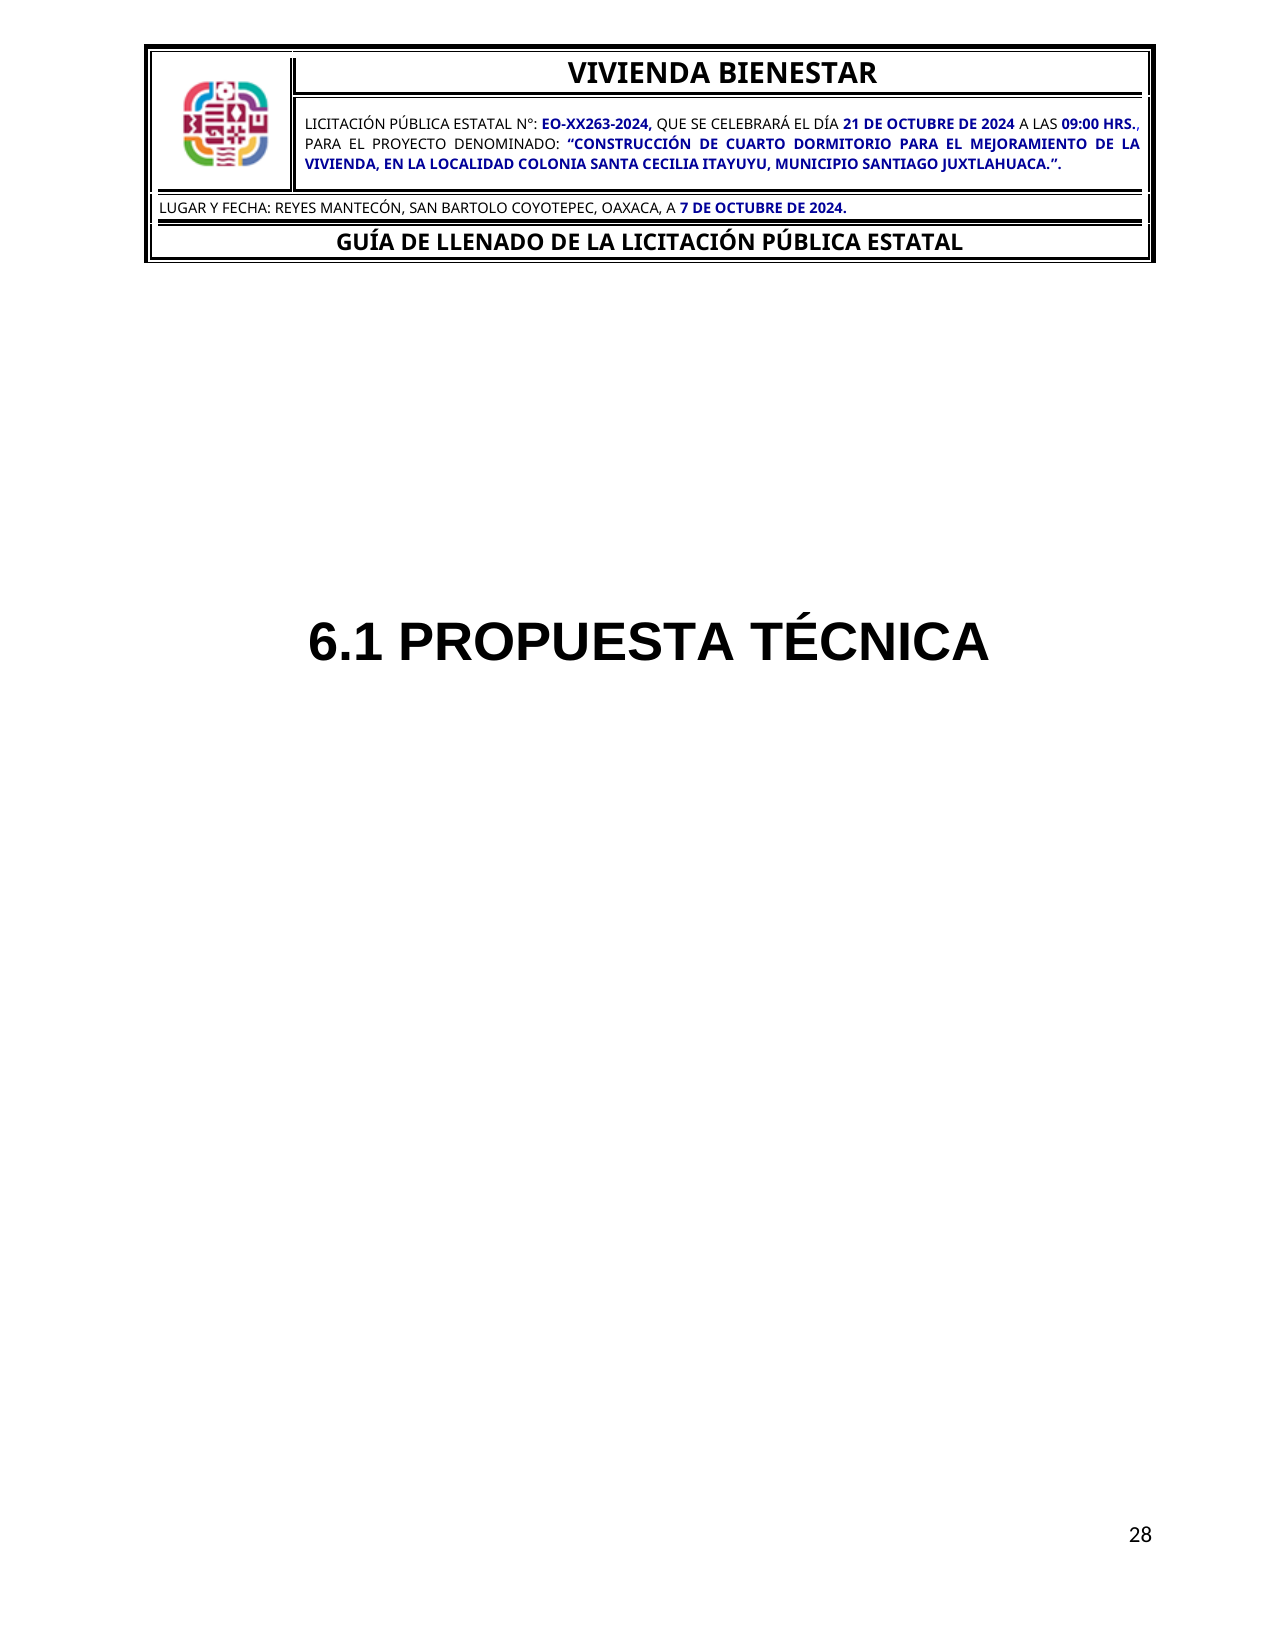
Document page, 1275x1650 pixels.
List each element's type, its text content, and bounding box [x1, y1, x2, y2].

picture [172, 73, 279, 172]
text 6.1 PROPUESTA TÉCNICA [148, 609, 1152, 672]
